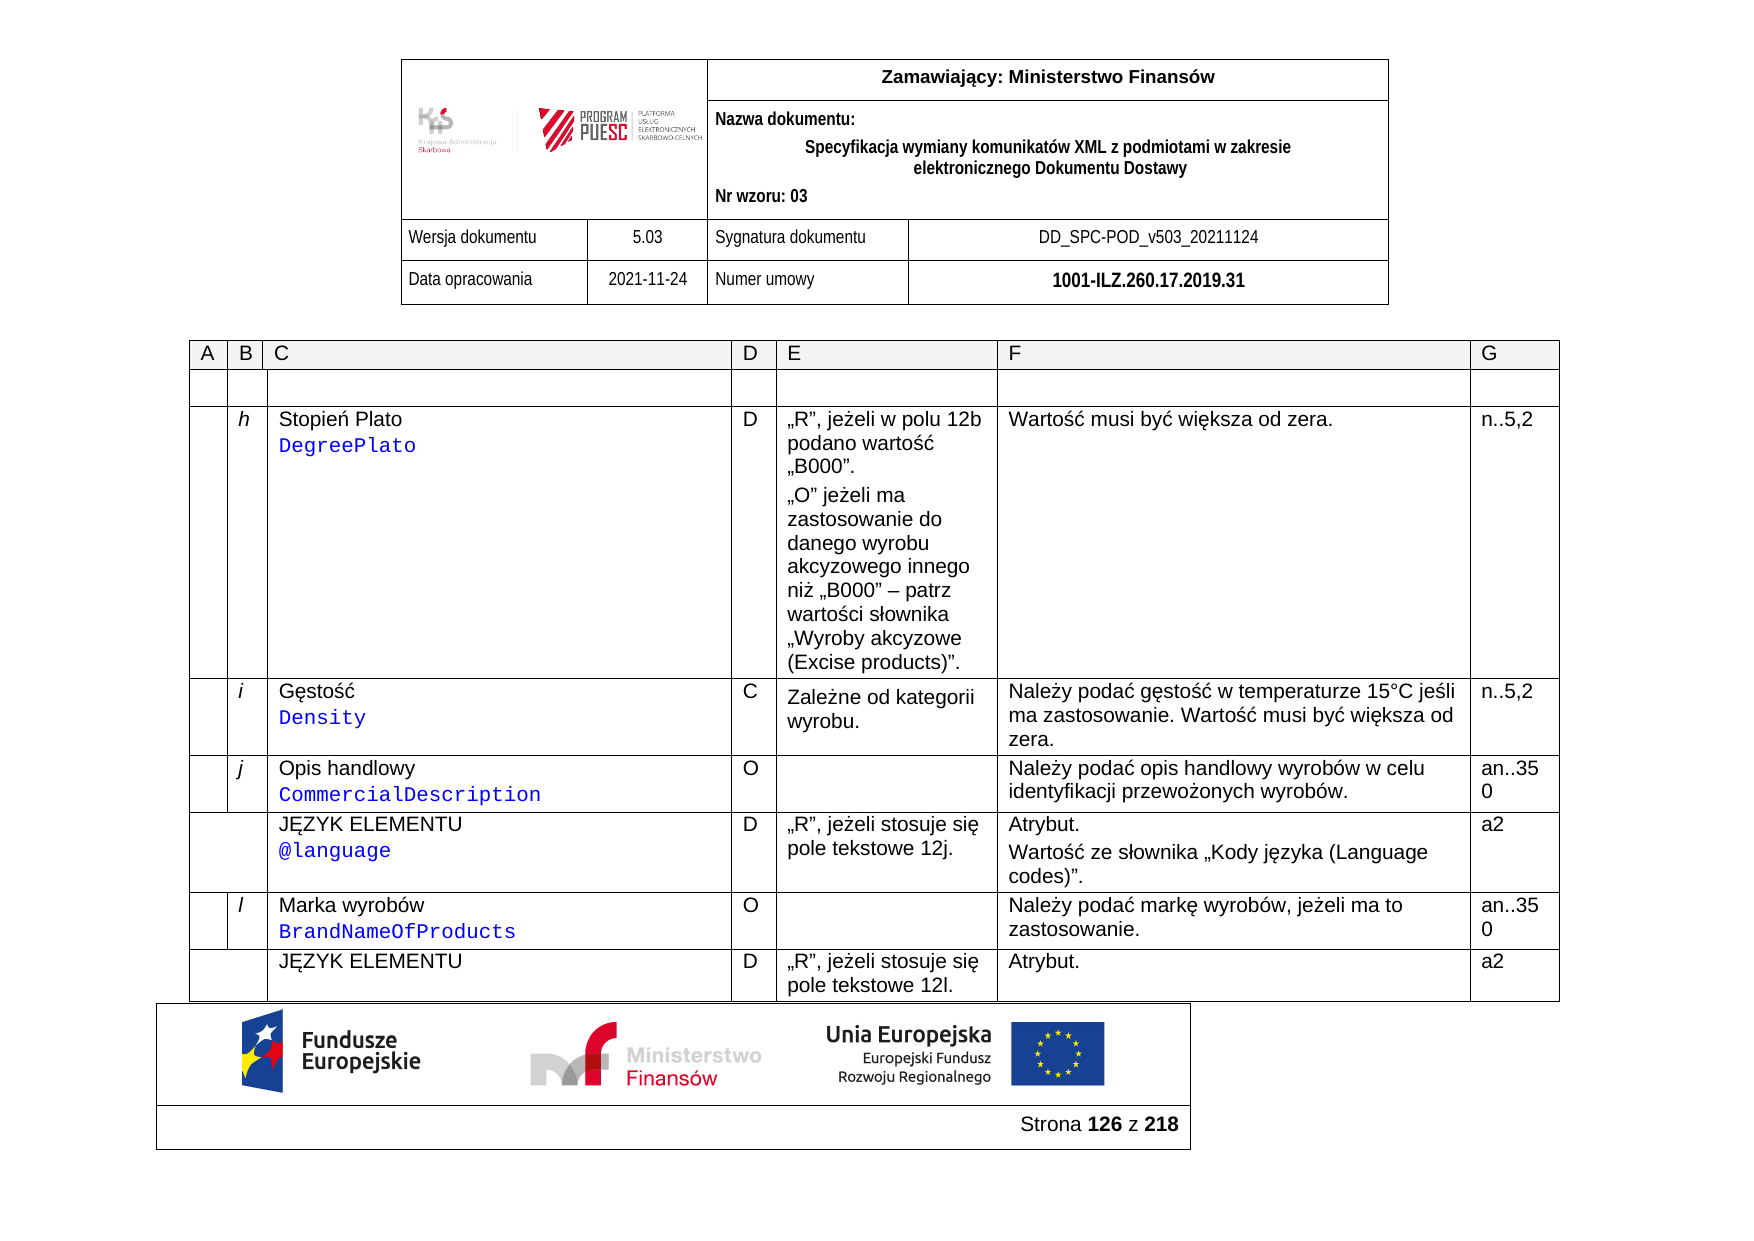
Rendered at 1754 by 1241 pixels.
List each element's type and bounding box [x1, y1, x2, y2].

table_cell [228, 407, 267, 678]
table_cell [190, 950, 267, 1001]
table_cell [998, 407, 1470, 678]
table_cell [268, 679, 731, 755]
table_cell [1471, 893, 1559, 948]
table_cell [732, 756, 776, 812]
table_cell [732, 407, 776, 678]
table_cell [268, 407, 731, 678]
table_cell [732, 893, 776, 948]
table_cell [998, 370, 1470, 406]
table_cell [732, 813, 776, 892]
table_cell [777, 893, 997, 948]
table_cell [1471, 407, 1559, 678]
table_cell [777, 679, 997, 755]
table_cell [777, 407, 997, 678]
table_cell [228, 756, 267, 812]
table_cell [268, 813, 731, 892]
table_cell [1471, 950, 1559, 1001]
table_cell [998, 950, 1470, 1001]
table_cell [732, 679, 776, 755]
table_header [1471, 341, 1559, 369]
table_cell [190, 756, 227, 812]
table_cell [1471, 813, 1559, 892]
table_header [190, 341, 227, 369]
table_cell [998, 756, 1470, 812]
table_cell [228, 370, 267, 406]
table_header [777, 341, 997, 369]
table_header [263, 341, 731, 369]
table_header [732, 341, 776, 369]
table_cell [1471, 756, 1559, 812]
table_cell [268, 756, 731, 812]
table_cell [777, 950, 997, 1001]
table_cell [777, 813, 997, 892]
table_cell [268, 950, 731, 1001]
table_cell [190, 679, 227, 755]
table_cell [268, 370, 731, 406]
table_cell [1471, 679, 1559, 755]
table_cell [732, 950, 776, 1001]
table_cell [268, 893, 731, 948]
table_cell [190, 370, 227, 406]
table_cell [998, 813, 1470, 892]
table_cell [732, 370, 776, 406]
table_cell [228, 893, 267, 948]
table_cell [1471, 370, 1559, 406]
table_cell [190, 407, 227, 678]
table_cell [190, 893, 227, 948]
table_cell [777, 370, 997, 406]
picture [242, 1009, 1105, 1093]
picture [408, 97, 702, 163]
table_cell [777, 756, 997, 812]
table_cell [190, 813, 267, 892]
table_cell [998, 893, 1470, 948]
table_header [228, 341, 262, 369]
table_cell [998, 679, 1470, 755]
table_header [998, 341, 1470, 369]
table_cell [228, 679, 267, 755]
